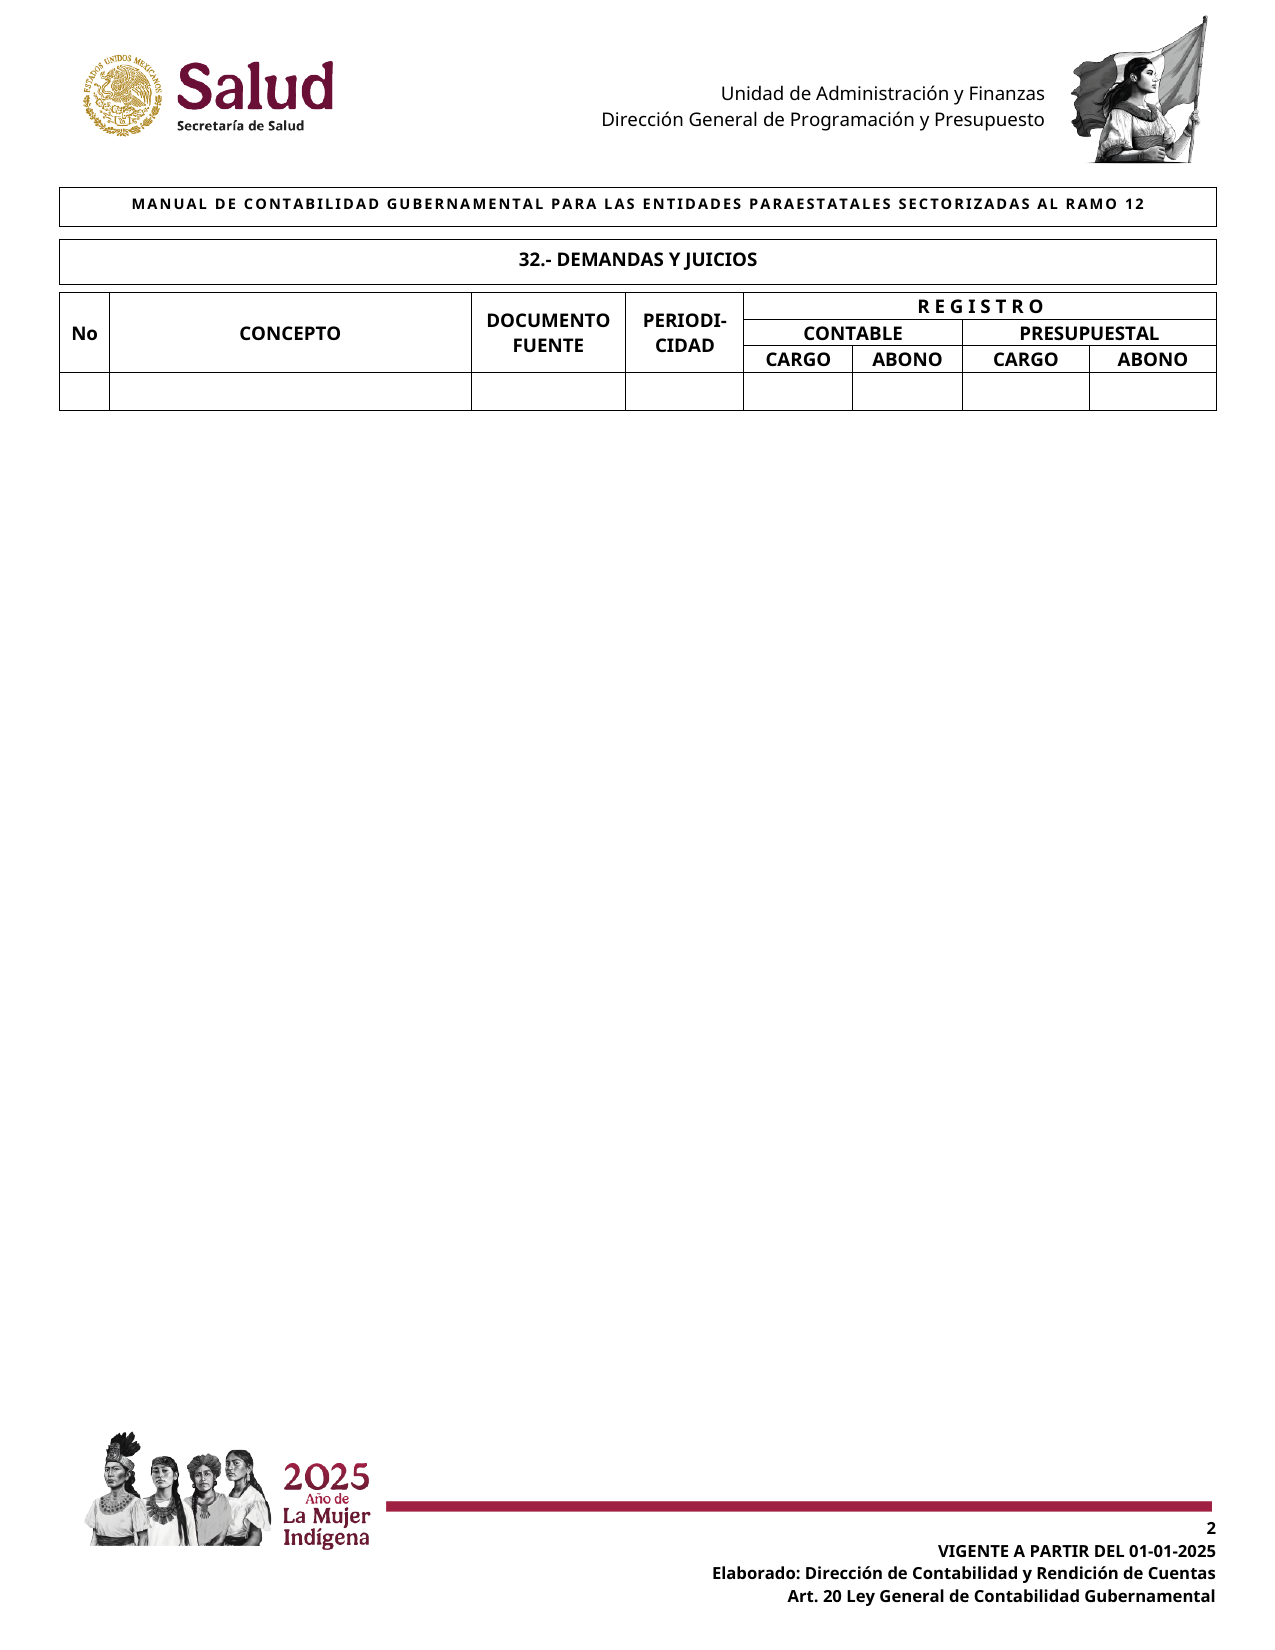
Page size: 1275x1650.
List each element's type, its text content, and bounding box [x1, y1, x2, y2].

table_cell [963, 373, 1089, 410]
table_header No [60, 293, 109, 372]
table_cell [626, 373, 743, 410]
table_cell [60, 373, 109, 410]
table_cell ABONO [1090, 346, 1216, 372]
picture [7, 0, 1275, 1649]
table_header CONCEPTO [110, 293, 471, 372]
table_cell PRESUPUESTAL [963, 320, 1216, 345]
table_header R E G I S T R O [744, 293, 1216, 319]
table_cell [744, 373, 852, 410]
table_cell CARGO [744, 346, 852, 372]
table_cell ABONO [853, 346, 962, 372]
table_header DOCUMENTO FUENTE [472, 293, 625, 372]
table_cell [110, 373, 471, 410]
table_cell CARGO [963, 346, 1089, 372]
table_cell [853, 373, 962, 410]
table_header PERIODI- CIDAD [626, 293, 743, 372]
table_cell [472, 373, 625, 410]
table_cell CONTABLE [744, 320, 962, 345]
table_cell [1090, 373, 1216, 410]
